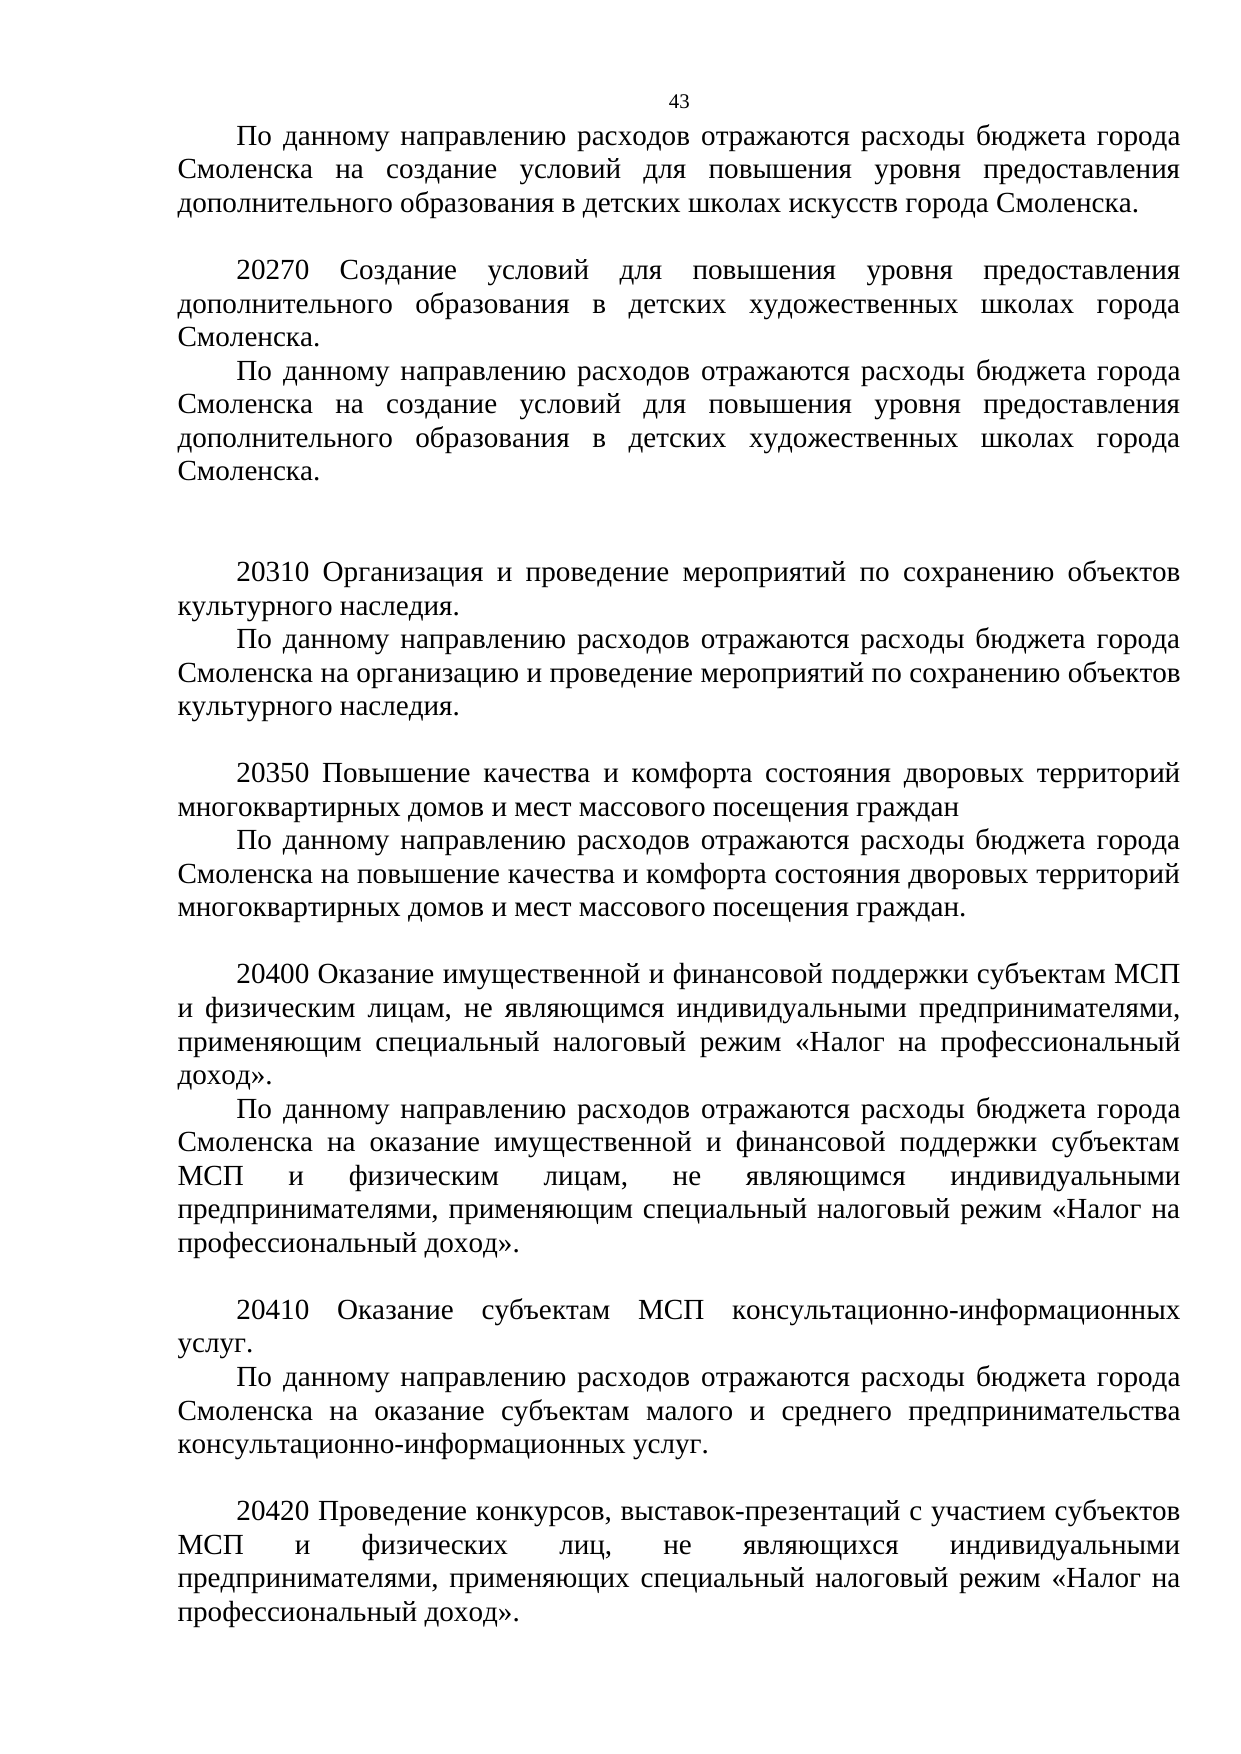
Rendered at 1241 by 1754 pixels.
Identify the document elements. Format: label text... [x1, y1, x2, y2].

text 20350 Повышение качества и комфорта состояния дворовых территорий многоквартирных домов и мест массового посещения граждан [177, 755, 1181, 822]
text По данному направлению расходов отражаются расходы бюджета города Смоленска на оказание субъектам малого и среднего предпринимательства консультационно-информационных услуг. [177, 1359, 1181, 1460]
text 20310 Организация и проведение мероприятий по сохранению объектов культурного наследия. [177, 554, 1181, 621]
text 20410 Оказание субъектам МСП консультационно-информационных услуг. [177, 1292, 1181, 1359]
text По данному направлению расходов отражаются расходы бюджета города Смоленска на создание условий для повышения уровня предоставления дополнительного образования в детских школах искусств города Смоленска. [177, 118, 1181, 219]
text По данному направлению расходов отражаются расходы бюджета города Смоленска на организацию и проведение мероприятий по сохранению объектов культурного наследия. [177, 621, 1181, 722]
text 20400 Оказание имущественной и финансовой поддержки субъектам МСП и физическим лицам, не являющимся индивидуальными предпринимателями, применяющим специальный налоговый режим «Налог на профессиональный доход». [177, 957, 1181, 1091]
text 20270 Создание условий для повышения уровня предоставления дополнительного образования в детских художественных школах города Смоленска. [177, 252, 1181, 353]
text По данному направлению расходов отражаются расходы бюджета города Смоленска на повышение качества и комфорта состояния дворовых территорий многоквартирных домов и мест массового посещения граждан. [177, 822, 1181, 923]
text По данному направлению расходов отражаются расходы бюджета города Смоленска на оказание имущественной и финансовой поддержки субъектам МСП и физическим лицам, не являющимся индивидуальными предпринимателями, применяющим специальный налоговый режим «Налог на профессиональный доход». [177, 1091, 1181, 1258]
text 20420 Проведение конкурсов, выставок-презентаций с участием субъектов МСП и физических лиц, не являющихся индивидуальными предпринимателями, применяющих специальный налоговый режим «Налог на профессиональный доход». [177, 1493, 1181, 1627]
text По данному направлению расходов отражаются расходы бюджета города Смоленска на создание условий для повышения уровня предоставления дополнительного образования в детских художественных школах города Смоленска. [177, 353, 1181, 487]
